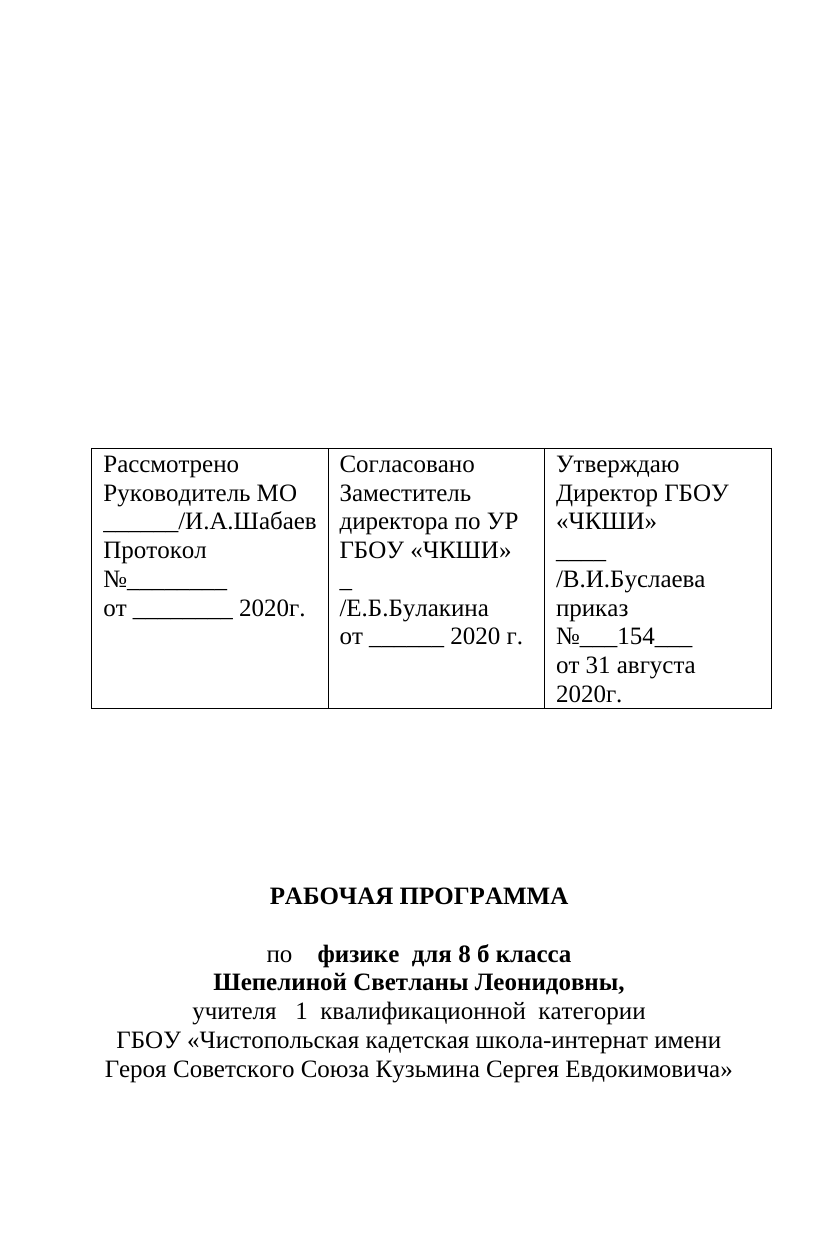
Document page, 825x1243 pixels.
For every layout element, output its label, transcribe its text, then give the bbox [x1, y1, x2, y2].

text РАБОЧАЯ ПРОГРАММА [77, 881, 760, 910]
text ГБОУ «Чистопольская кадетская школа-интернат имени [77, 1025, 760, 1054]
text Героя Советского Союза Кузьмина Сергея Евдокимовича» [77, 1054, 760, 1082]
text учителя 1 квалификационной категории [77, 996, 760, 1025]
table_header Рассмотрено Руководитель МО ______/И.А.Шабаев Протокол №________ от ________ 2020г. [92, 449, 328, 708]
table_header Согласовано Заместитель директора по УР ГБОУ «ЧКШИ» _ /Е.Б.Булакина от ______ 2020 г. [329, 449, 544, 708]
table_header Утверждаю Директор ГБОУ «ЧКШИ» ____ /В.И.Буслаева приказ №___154___ от 31 августа 2020г. [545, 449, 771, 708]
text по физике для 8 б класса [77, 939, 760, 967]
text Шепелиной Светланы Леонидовны, [77, 967, 760, 996]
